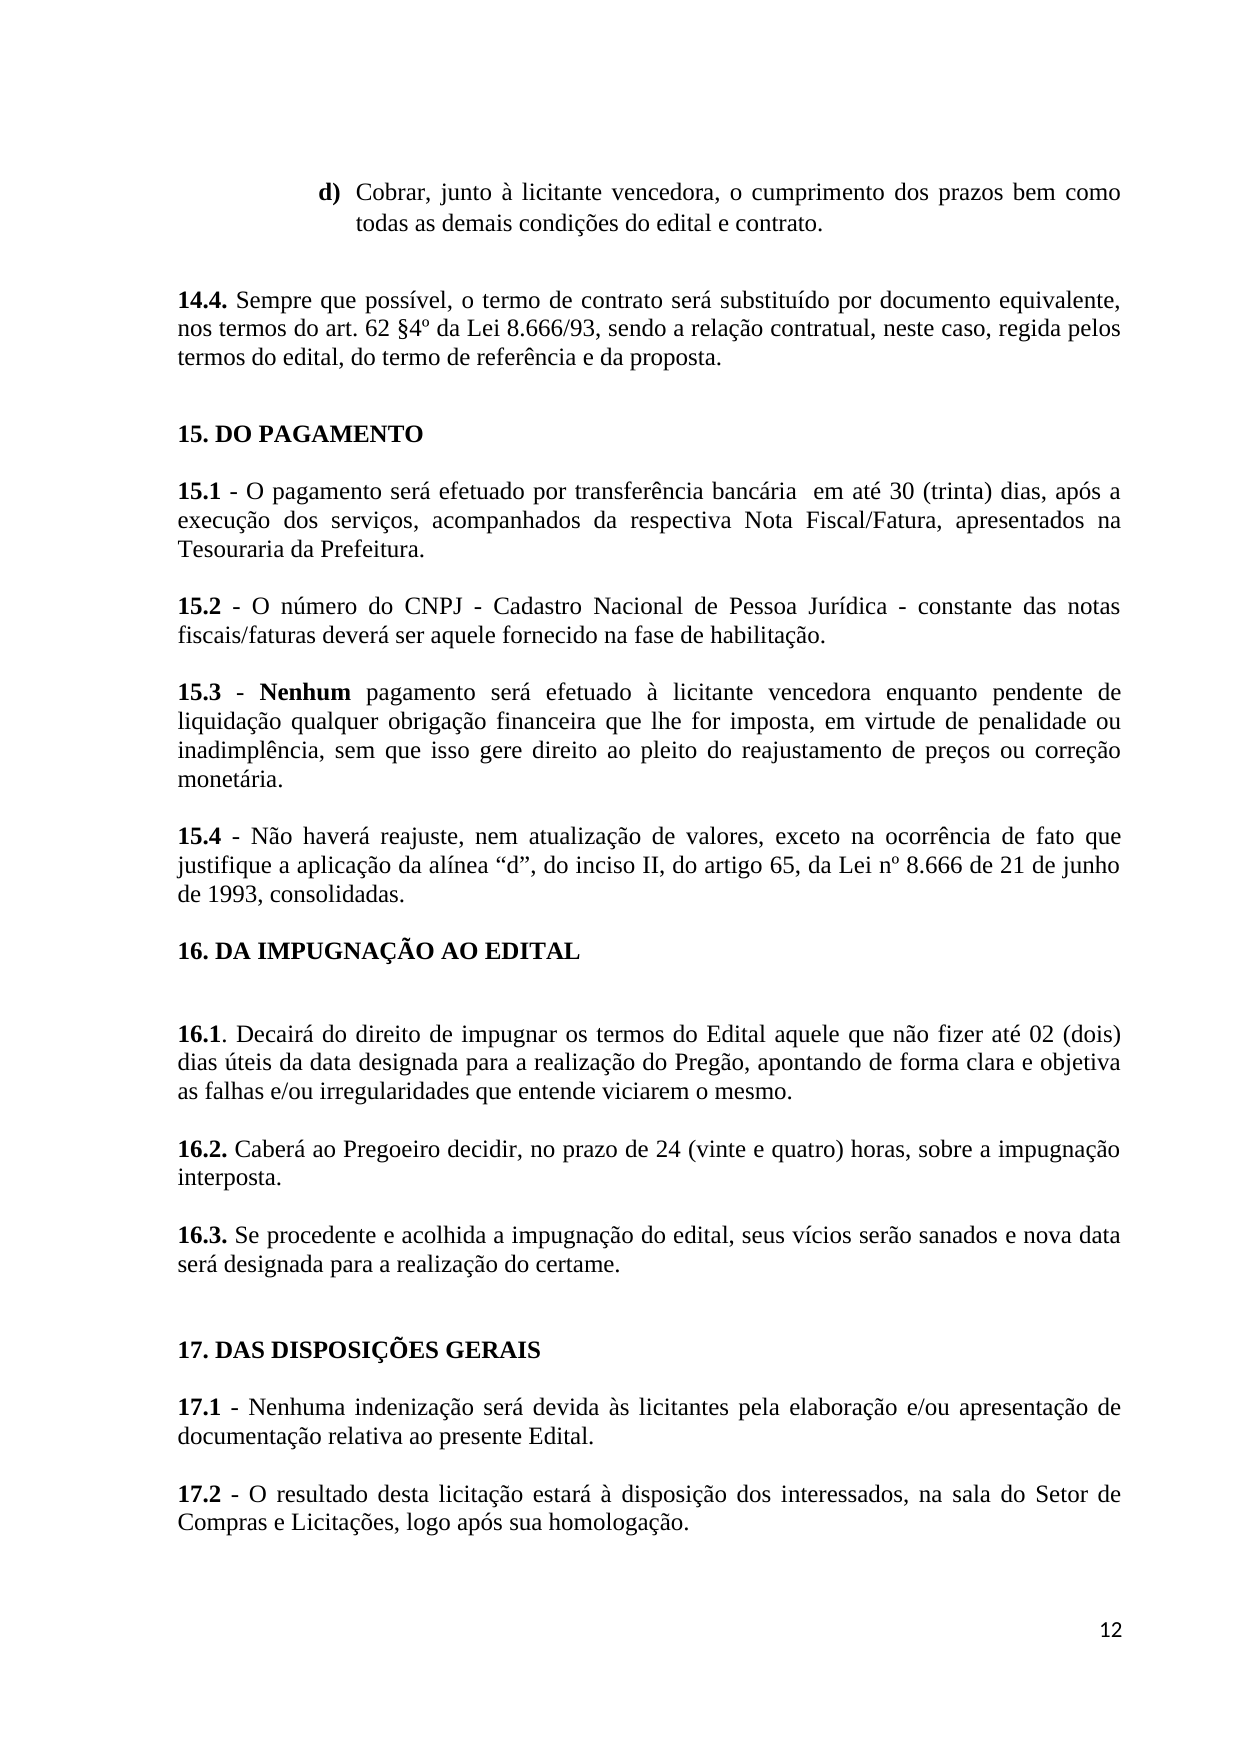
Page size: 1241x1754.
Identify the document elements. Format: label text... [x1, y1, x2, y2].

text 14.4. Sempre que possível, o termo de contrato será substituído por documento equivalente, nos termos do art. 62 §4º da Lei 8.666/93, sendo a relação contratual, neste caso, regida pelos termos do edital, do termo de referência e da proposta. [177, 285, 1122, 371]
text 16.1. Decairá do direito de impugnar os termos do Edital aquele que não fizer até 02 (dois) dias úteis da data designada para a realização do Pregão, apontando de forma clara e objetiva as falhas e/ou irregularidades que entende viciarem o mesmo. [177, 1019, 1122, 1105]
text 16.3. Se procedente e acolhida a impugnação do edital, seus vícios serão sanados e nova data será designada para a realização do certame. [177, 1220, 1122, 1277]
text 17. DAS DISPOSIÇÕES GERAIS [177, 1335, 1122, 1364]
text 17.2 - O resultado desta licitação estará à disposição dos interessados, na sala do Setor de Compras e Licitações, logo após sua homologação. [177, 1479, 1122, 1536]
text 15.2 - O número do CNPJ - Cadastro Nacional de Pessoa Jurídica - constante das notas fiscais/faturas deverá ser aquele fornecido na fase de habilitação. [177, 591, 1122, 649]
text 15.1 - O pagamento será efetuado por transferência bancária em até 30 (trinta) dias, após a execução dos serviços, acompanhados da respectiva Nota Fiscal/Fatura, apresentados na Tesouraria da Prefeitura. [177, 476, 1122, 562]
list Cobrar, junto à licitante vencedora, o cumprimento dos prazos bem como todas as demais condições do edital e contrato. [318, 177, 1122, 237]
text 15.4 - Não haverá reajuste, nem atualização de valores, exceto na ocorrência de fato que justifique a aplicação da alínea “d”, do inciso II, do artigo 65, da Lei nº 8.666 de 21 de junho de 1993, consolidadas. [177, 821, 1122, 907]
text 17.1 - Nenhuma indenização será devida às licitantes pela elaboração e/ou apresentação de documentação relativa ao presente Edital. [177, 1392, 1122, 1450]
text 15. DO PAGAMENTO [177, 419, 1122, 447]
text 16. DA IMPUGNAÇÃO AO EDITAL [177, 936, 1122, 965]
text 16.2. Caberá ao Pregoeiro decidir, no prazo de 24 (vinte e quatro) horas, sobre a impugnação interposta. [177, 1134, 1122, 1191]
text 15.3 - Nenhum pagamento será efetuado à licitante vencedora enquanto pendente de liquidação qualquer obrigação financeira que lhe for imposta, em virtude de penalidade ou inadimplência, sem que isso gere direito ao pleito do reajustamento de preços ou correção monetária. [177, 677, 1122, 792]
